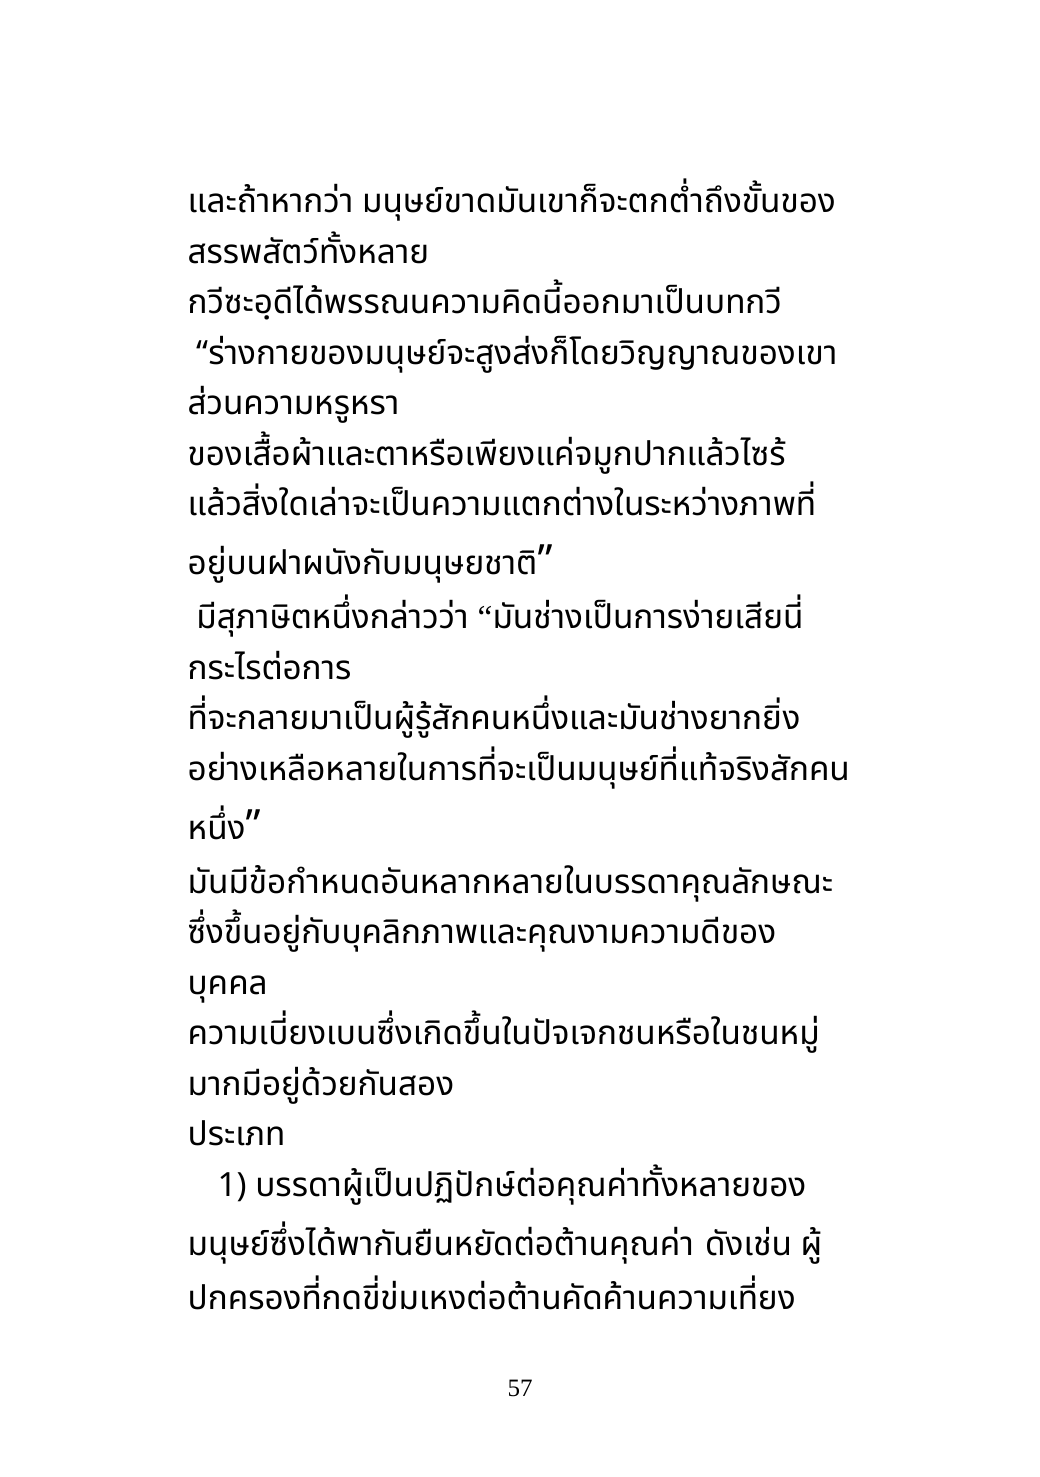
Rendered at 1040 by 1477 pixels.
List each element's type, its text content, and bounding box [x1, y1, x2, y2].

text ที่จะกลายมาเป็นผู้รู้สักคนหนึ่งและมันช่างยากยิ่งอย่างเหลือหลายในการที่จะเป็นมนุษย์ที่แท้จริงสักคนหนึ่ง” [187, 694, 852, 858]
text ของเสื้อผ้าและตาหรือเพียงแค่จมูกปากแล้วไซร้ [187, 430, 852, 480]
text และถ้าหากว่า มนุษย์ขาดมันเขาก็จะตกต่ำถึงขั้นของสรรพสัตว์ทั้งหลาย [187, 177, 852, 278]
text แล้วสิ่งใดเล่าจะเป็นความแตกต่างในระหว่างภาพที่อยู่บนฝาผนังกับมนุษยชาติ” [187, 480, 852, 593]
text กวีซะอฺดีได้พรรณนความคิดนี้ออกมาเป็นบทกวี [187, 278, 852, 329]
text มีสุภาษิตหนึ่งกล่าวว่า “มันช่างเป็นการง่ายเสียนี่กระไรต่อการ [187, 593, 852, 694]
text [187, 1161, 852, 1324]
text “ร่างกายของมนุษย์จะสูงส่งก็โดยวิญญาณของเขาส่วนความหรูหรา [187, 329, 852, 430]
text ความเบี่ยงเบนซึ่งเกิดขึ้นในปัจเจกชนหรือในชนหมู่มากมีอยู่ด้วยกันสอง [187, 1009, 852, 1110]
text ประเภท [187, 1110, 852, 1161]
text มันมีข้อกำหนดอันหลากหลายในบรรดาคุณลักษณะซึ่งขึ้นอยู่กับบุคลิกภาพและคุณงามความดีของบุคคล [187, 858, 852, 1009]
